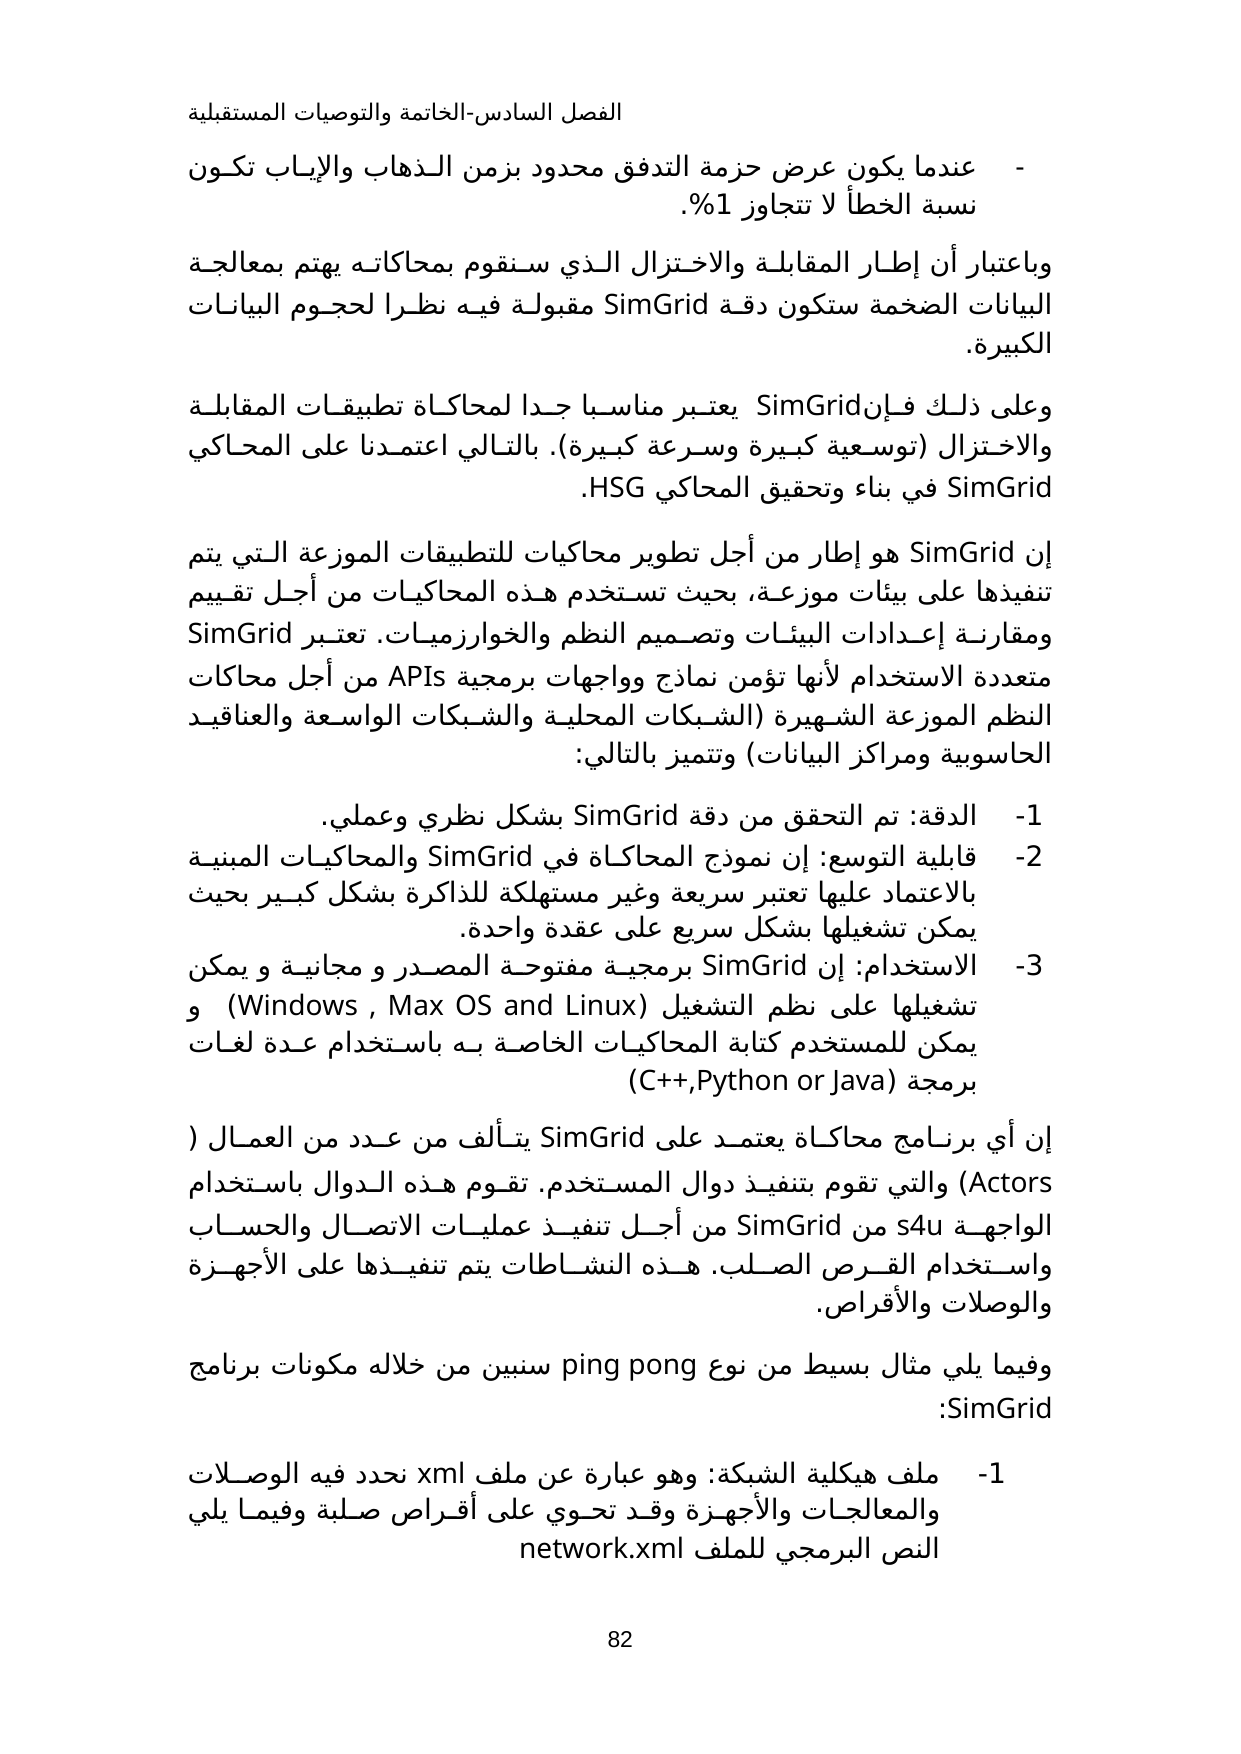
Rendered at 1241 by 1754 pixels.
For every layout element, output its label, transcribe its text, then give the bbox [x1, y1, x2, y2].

text وباعتبار أن إطار المقابلة والاختزال الذي سنقوم بمحاكاته يهتم بمعالجة البيانات الضخمة ستكون دقة SimGrid مقبولة فيه نظرا لحجوم البيانات الكبيرة. [187, 246, 1053, 360]
list الاستخدام: إن SimGrid برمجية مفتوحة المصدر و مجانية و يمكن تشغيلها على نظم التشغيل (Windows , Max OS and Linux) و يمكن للمستخدم كتابة المحاكيات الخاصة به باستخدام عدة لغات برمجة (C++,Python or Java) [187, 946, 1015, 1099]
text وعلى ذلك فإنSimGrid يعتبر مناسبا جدا لمحاكاة تطبيقات المقابلة والاختزال (توسعية كبيرة وسرعة كبيرة). بالتالي اعتمدنا على المحاكي SimGrid في بناء وتحقيق المحاكي HSG. [187, 386, 1053, 506]
list الدقة: تم التحقق من دقة SimGrid بشكل نظري وعملي. [187, 796, 1015, 834]
list قابلية التوسع: إن نموذج المحاكاة في SimGrid والمحاكيات المبنية بالاعتماد عليها تعتبر سريعة وغير مستهلكة للذاكرة بشكل كبير بحيث يمكن تشغيلها بشكل سريع على عقدة واحدة. [187, 836, 1015, 944]
text إن أي برنامج محاكاة يعتمد على SimGrid يتألف من عدد من العمال (Actors) والتي تقوم بتنفيذ دوال المستخدم. تقوم هذه الدوال باستخدام الواجهة s4u من SimGrid من أجل تنفيذ عمليات الاتصال والحساب واستخدام القرص الصلب. هذه النشاطات يتم تنفيذها على الأجهزة والوصلات والأقراص. [187, 1118, 1053, 1319]
text وفيما يلي مثال بسيط من نوع ping pong سنبين من خلاله مكونات برنامج SimGrid: [187, 1344, 1053, 1427]
list ملف هيكلية الشبكة: وهو عبارة عن ملف xml نحدد فيه الوصلات والمعالجات والأجهزة وقد تحوي على أقراص صلبة وفيما يلي النص البرمجي للملف network.xml [187, 1453, 978, 1566]
text إن SimGrid هو إطار من أجل تطوير محاكيات للتطبيقات الموزعة التي يتم تنفيذها على بيئات موزعة، بحيث تستخدم هذه المحاكيات من أجل تقييم ومقارنة إعدادات البيئات وتصميم النظم والخوارزميات. تعتبر SimGrid متعددة الاستخدام لأنها تؤمن نماذج وواجهات برمجية APIs من أجل محاكات النظم الموزعة الشهيرة (الشبكات المحلية والشبكات الواسعة والعناقيد الحاسوبية ومراكز البيانات) وتتميز بالتالي: [187, 532, 1053, 770]
list عندما يكون عرض حزمة التدفق محدود بزمن الذهاب والإياب تكون نسبة الخطأ لا تتجاوز 1%. [187, 150, 1015, 221]
